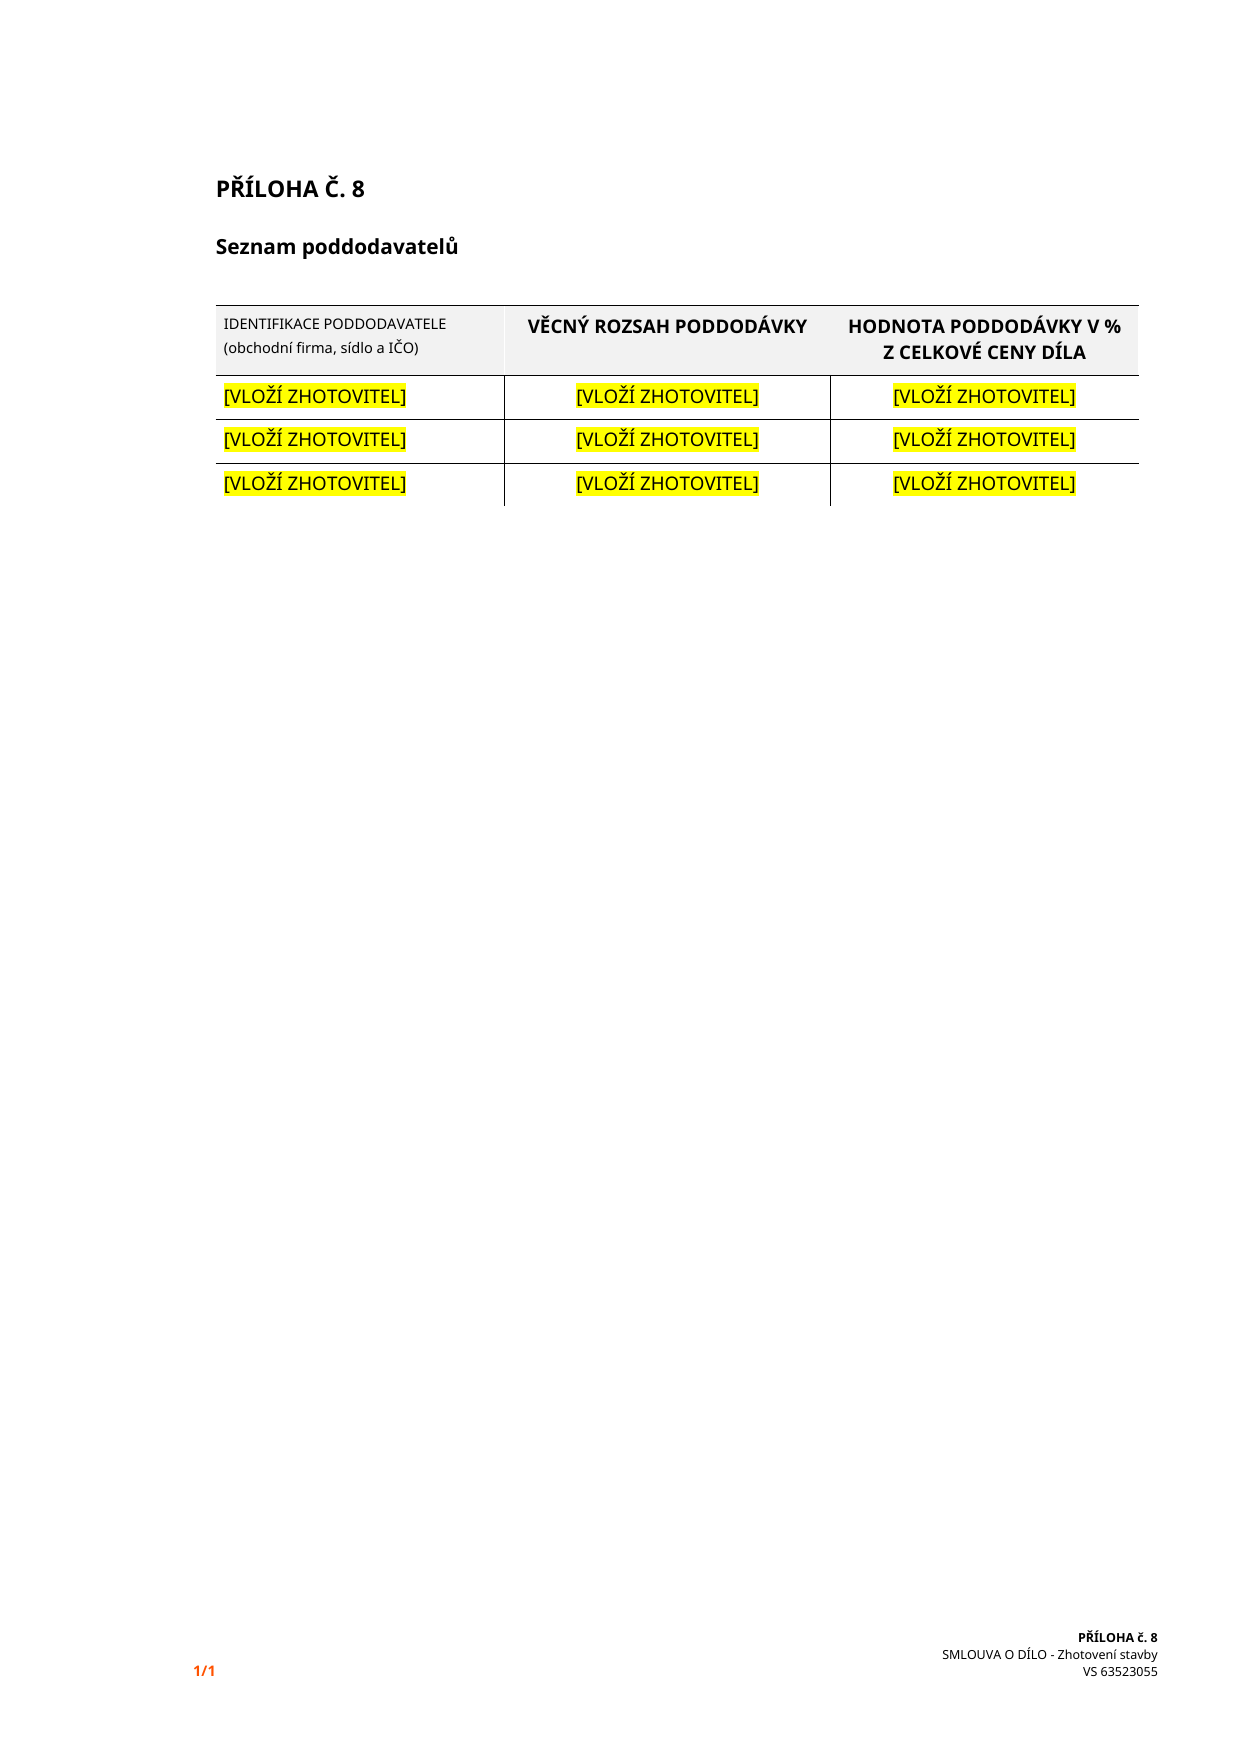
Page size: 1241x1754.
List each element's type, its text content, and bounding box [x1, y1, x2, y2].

table_header HODNOTA PODDODÁVKY V % Z CELKOVÉ CENY DÍLA [830, 306, 1138, 375]
table_cell [VLOŽÍ ZHOTOVITEL] [505, 420, 830, 462]
table_cell [VLOŽÍ ZHOTOVITEL] [831, 376, 1138, 418]
table_cell [VLOŽÍ ZHOTOVITEL] [505, 464, 830, 506]
table_cell [VLOŽÍ ZHOTOVITEL] [505, 376, 830, 418]
table_cell [VLOŽÍ ZHOTOVITEL] [216, 464, 504, 506]
text Seznam poddodavatelů [216, 232, 1093, 260]
table_cell [VLOŽÍ ZHOTOVITEL] [216, 420, 504, 462]
table_header VĚCNÝ ROZSAH PODDODÁVKY [505, 306, 830, 375]
table_cell [VLOŽÍ ZHOTOVITEL] [216, 376, 504, 418]
text Příloha č. 8 [216, 172, 1093, 204]
table_header IDENTIFIKACE PODDODAVATELE (obchodní firma, sídlo a IČO) [216, 306, 504, 375]
table_cell [VLOŽÍ ZHOTOVITEL] [831, 464, 1138, 506]
table_cell [VLOŽÍ ZHOTOVITEL] [831, 420, 1138, 462]
